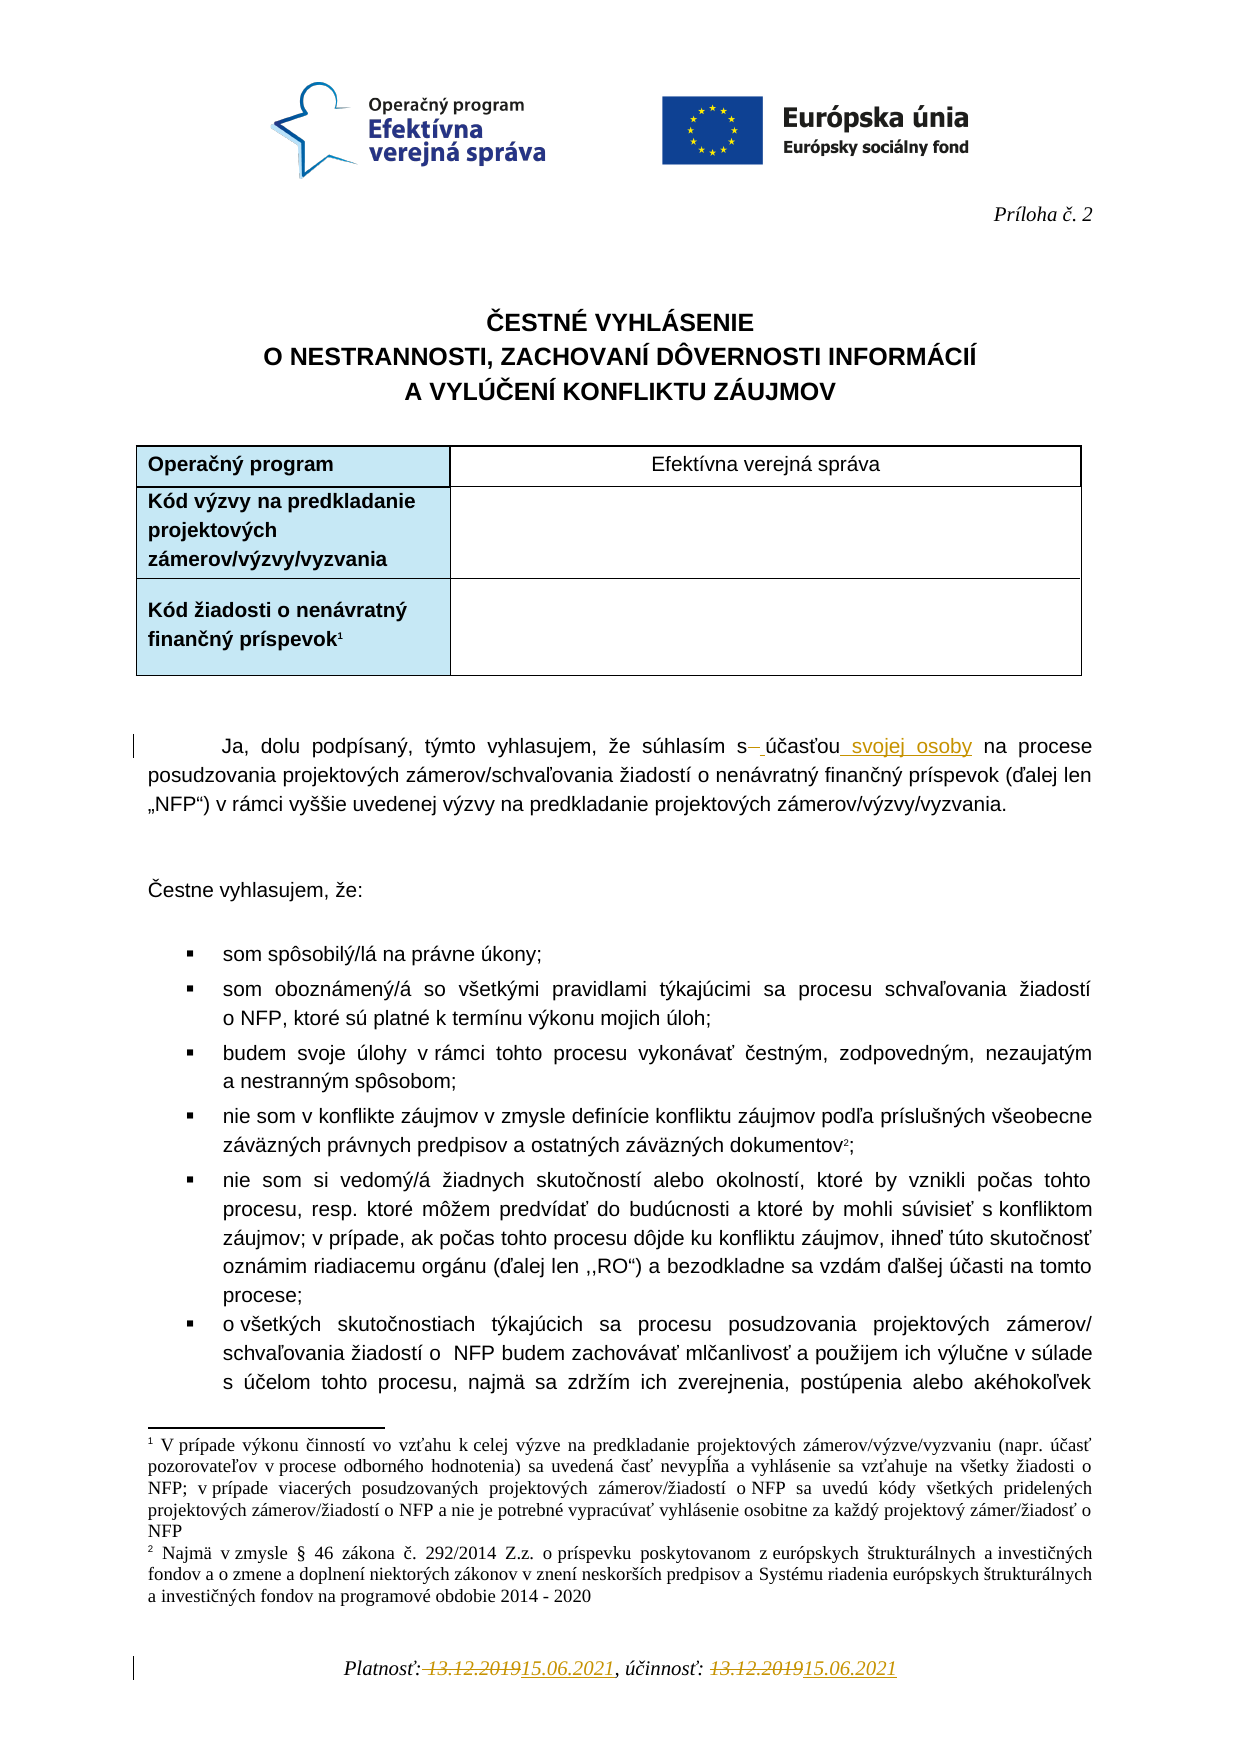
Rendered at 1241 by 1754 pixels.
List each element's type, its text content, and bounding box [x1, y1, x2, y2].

text o nestrannosti, zachovaní dôvernosti informácií [148, 342, 1092, 371]
table_cell Kód žiadosti o nenávratný finančný príspevok [137, 579, 450, 675]
list som spôsobilý/lá na právne úkony; [185, 941, 1092, 965]
list budem svoje úlohy v rámci tohto procesu vykonávať čestným, zodpovedným, nezaujatým a nestranným spôsobom; [185, 1040, 1092, 1093]
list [185, 1312, 1092, 1393]
list som oboznámený/á so všetkými pravidlami týkajúcimi sa procesu schvaľovania žiadostí o NFP, ktoré sú platné k termínu výkonu mojich úloh; [185, 976, 1092, 1029]
table_cell [451, 578, 1081, 675]
table_cell [451, 487, 1081, 578]
table_header Operačný program [137, 447, 449, 486]
picture [245, 73, 995, 202]
list nie som si vedomý/á žiadnych skutočností alebo okolností, ktoré by vznikli počas tohto procesu, resp. ktoré môžem predvídať do budúcnosti a ktoré by mohli súvisieť s konfliktom záujmov; v prípade, ak počas tohto procesu dôjde ku konfliktu záujmov, ihneď túto skutočnosť oznámim riadiacemu orgánu (ďalej len ,,RO“) a bezodkladne sa vzdám ďalšej účasti na tomto procese; [185, 1168, 1092, 1307]
table_header Efektívna verejná správa [451, 447, 1080, 486]
text Čestne vyhlasujem, že: [148, 878, 1092, 902]
text a vylúčení konfliktu záujmov [148, 377, 1092, 406]
table_cell Kód výzvy na predkladanie projektových zámerov/výzvy/vyzvania [137, 488, 450, 578]
list nie som v konflikte záujmov v zmysle definície konfliktu záujmov podľa príslušných všeobecne záväzných právnych predpisov a ostatných záväzných dokumentov; [185, 1104, 1092, 1157]
text Ja, dolu podpísaný, týmto vyhlasujem, že súhlasím súčasťou na procese posudzovania projektových zámerov/schvaľovania žiadostí o nenávratný finančný príspevok (ďalej len „NFP“) v rámci vyššie uvedenej výzvy na predkladanie projektových zámerov/výzvy/vyzvania. [148, 734, 1092, 815]
text Čestné vyhlásenie [148, 308, 1092, 337]
